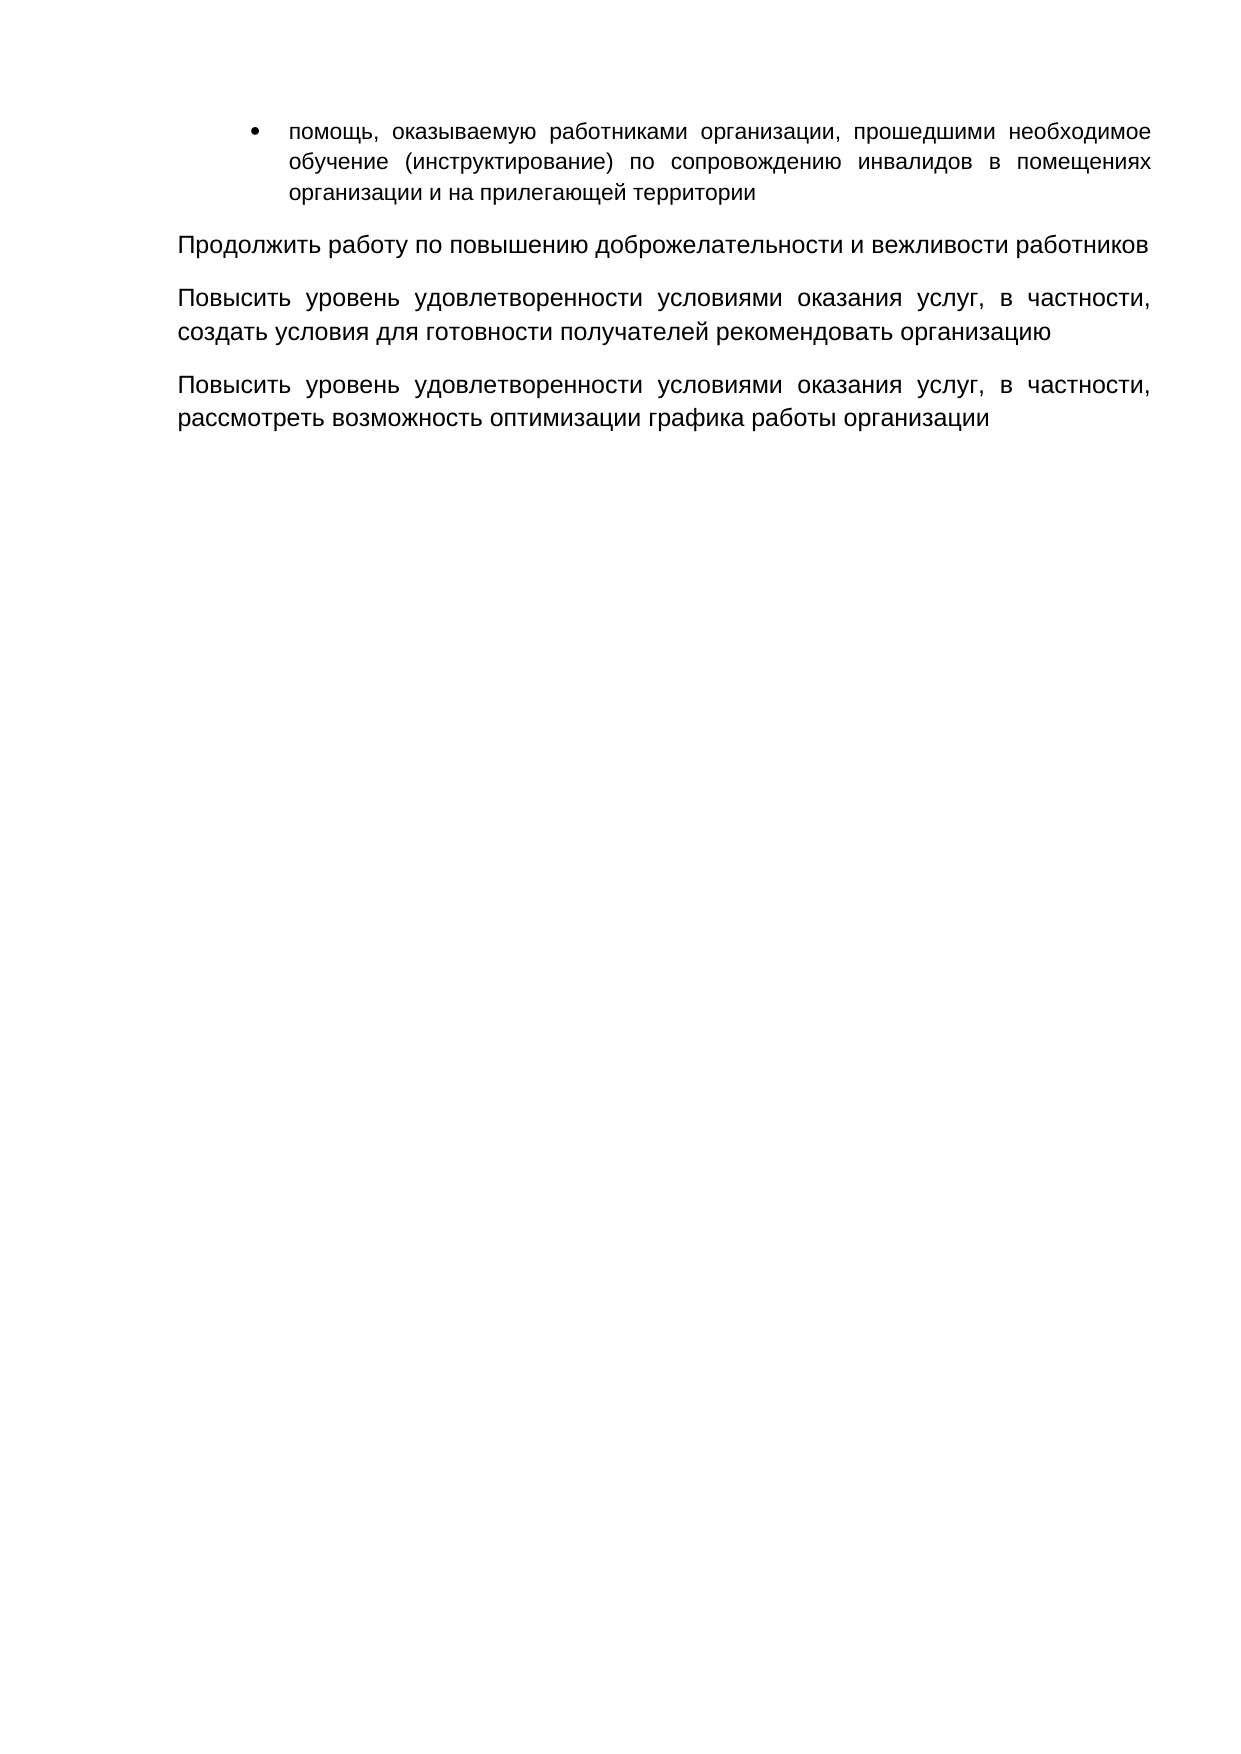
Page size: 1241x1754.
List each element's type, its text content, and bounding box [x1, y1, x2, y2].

text Повысить уровень удовлетворенности условиями оказания услуг, в частности, рассмотреть возможность оптимизации графика работы организации [177, 370, 1152, 432]
text Повысить уровень удовлетворенности условиями оказания услуг, в частности, создать условия для готовности получателей рекомендовать организацию [177, 283, 1152, 345]
list помощь, оказываемую работниками организации, прошедшими необходимое обучение (инструктирование) по сопровождению инвалидов в помещениях организации и на прилегающей территории [251, 118, 1152, 205]
text Продолжить работу по повышению доброжелательности и вежливости работников [177, 229, 1152, 258]
